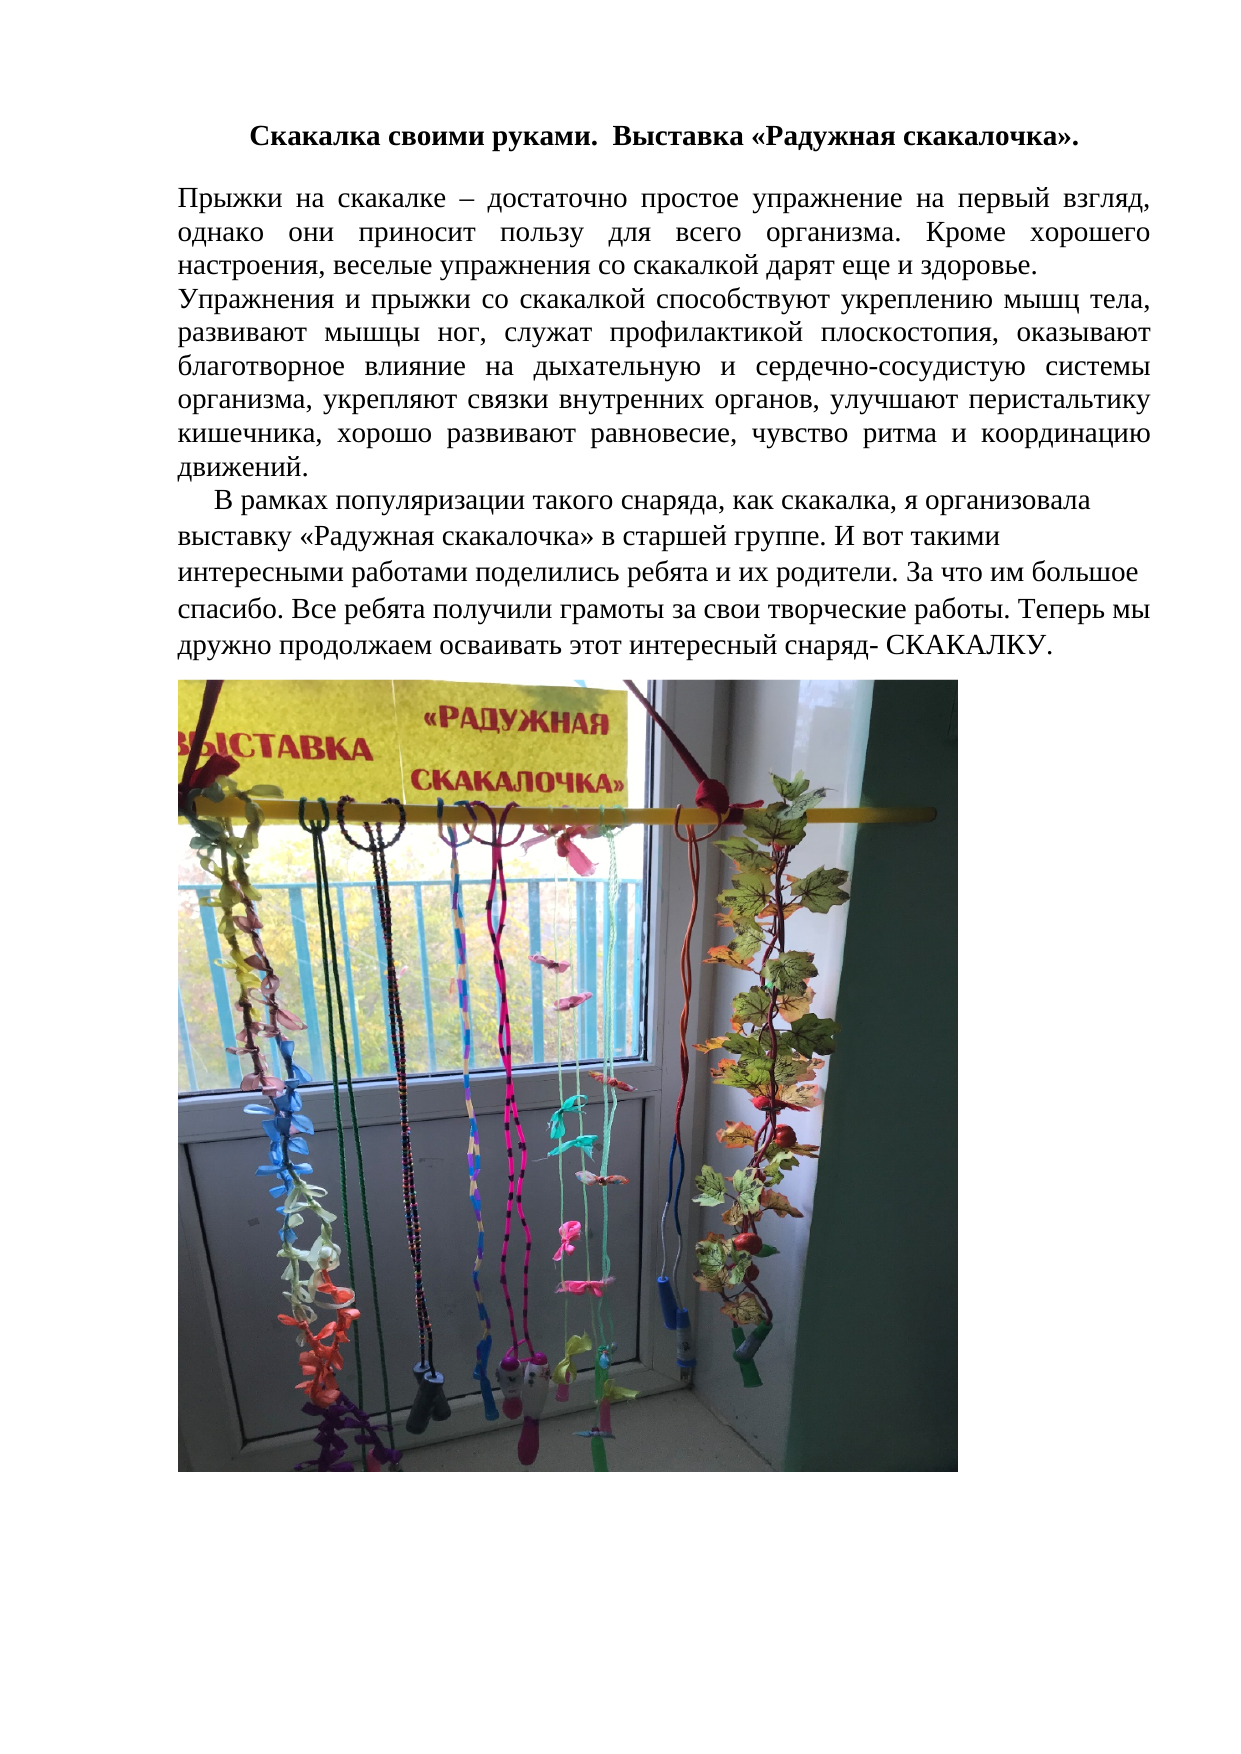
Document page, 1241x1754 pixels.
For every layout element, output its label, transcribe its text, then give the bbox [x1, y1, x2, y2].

text Скакалка своими руками. Выставка «Радужная скакалочка». [177, 118, 1152, 152]
text Прыжки на скакалке – достаточно простое упражнение на первый взгляд, однако они приносит пользу для всего организма. Кроме хорошего настроения, веселые упражнения со скакалкой дарят еще и здоровье. [177, 180, 1152, 281]
text Упражнения и прыжки со скакалкой способствуют укреплению мышц тела, развивают мышцы ног, служат профилактикой плоскостопия, оказывают благотворное влияние на дыхательную и сердечно-сосудистую системы организма, укрепляют связки внутренних органов, улучшают перистальтику кишечника, хорошо развивают равновесие, чувство ритма и координацию движений. [177, 281, 1152, 482]
text В рамках популяризации такого снаряда, как скакалка, я организовала выставку «Радужная скакалочка» в старшей группе. И вот такими интересными работами поделились ребята и их родители. За что им большое спасибо. Все ребята получили грамоты за свои творческие работы. Теперь мы дружно продолжаем осваивать этот интересный снаряд- СКАКАЛКУ. [177, 482, 1152, 660]
picture [178, 680, 958, 1471]
